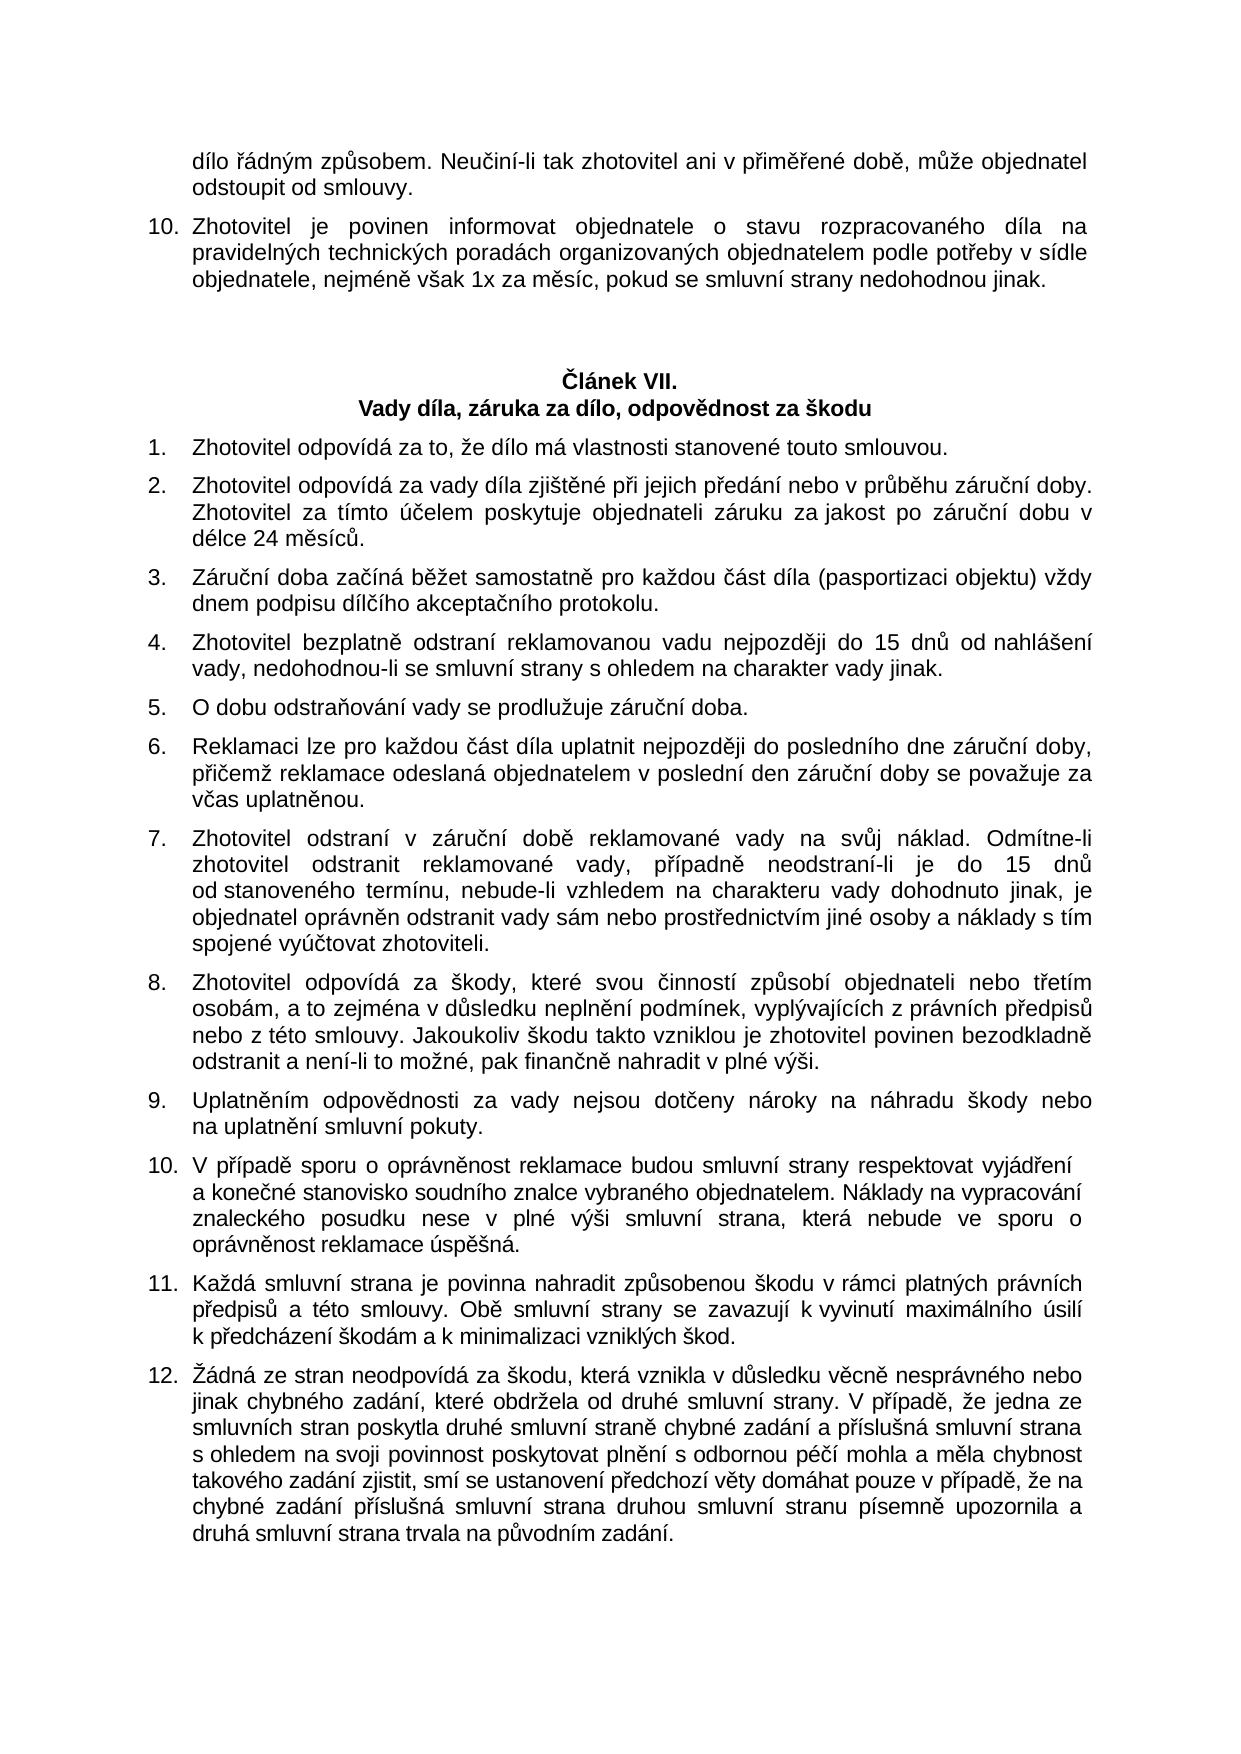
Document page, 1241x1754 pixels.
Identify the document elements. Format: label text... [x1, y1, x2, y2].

list Uplatněním odpovědnosti za vady nejsou dotčeny nároky na náhradu škody nebo na uplatnění smluvní pokuty. [148, 1087, 1093, 1139]
list Článek VII. [148, 368, 1091, 394]
list Zhotovitel odpovídá za vady díla zjištěné při jejich předání nebo v průběhu záruční doby. Zhotovitel za tímto účelem poskytuje objednateli záruku za jakost po záruční dobu v délce 24 měsíců. [148, 472, 1093, 551]
list Žádná ze stran neodpovídá za škodu, která vznikla v důsledku věcně nesprávného nebo jinak chybného zadání, které obdržela od druhé smluvní strany. V případě, že jedna ze smluvních stran poskytla druhé smluvní straně chybné zadání a příslušná smluvní strana s ohledem na svoji povinnost poskytovat plnění s odbornou péčí mohla a měla chybnost takového zadání zjistit, smí se ustanovení předchozí věty domáhat pouze v případě, že na chybné zadání příslušná smluvní strana druhou smluvní stranu písemně upozornila a druhá smluvní strana trvala na původním zadání. [148, 1362, 1083, 1546]
list Zhotovitel odpovídá za to, že dílo má vlastnosti stanovené touto smlouvou. [148, 433, 1093, 460]
list Každá smluvní strana je povinna nahradit způsobenou škodu v rámci platných právních předpisů a této smlouvy. Obě smluvní strany se zavazují k vyvinutí maximálního úsilí k předcházení škodám a k minimalizaci vzniklých škod. [148, 1270, 1083, 1349]
list Reklamaci lze pro každou část díla uplatnit nejpozději do posledního dne záruční doby, přičemž reklamace odeslaná objednatelem v poslední den záruční doby se považuje za včas uplatněnou. [148, 733, 1093, 812]
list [148, 148, 1087, 200]
list Záruční doba začíná běžet samostatně pro každou část díla (pasportizaci objektu) vždy dnem podpisu dílčího akceptačního protokolu. [148, 564, 1093, 617]
list Zhotovitel bezplatně odstraní reklamovanou vadu nejpozději do 15 dnů od nahlášení vady, nedohodnou-li se smluvní strany s ohledem na charakter vady jinak. [148, 629, 1093, 682]
list V případě sporu o oprávněnost reklamace budou smluvní strany respektovat vyjádření a konečné stanovisko soudního znalce vybraného objednatelem. Náklady na vypracování znaleckého posudku nese v plné výši smluvní strana, která nebude ve sporu o oprávněnost reklamace úspěšná. [148, 1152, 1083, 1257]
text Vady díla, záruka za dílo, odpovědnost za škodu [148, 394, 1083, 421]
list Zhotovitel je povinen informovat objednatele o stavu rozpracovaného díla na pravidelných technických poradách organizovaných objednatelem podle potřeby v sídle objednatele, nejméně však 1x za měsíc, pokud se smluvní strany nedohodnou jinak. [148, 213, 1087, 292]
list Zhotovitel odpovídá za škody, které svou činností způsobí objednateli nebo třetím osobám, a to zejména v důsledku neplnění podmínek, vyplývajících z právních předpisů nebo z této smlouvy. Jakoukoliv škodu takto vzniklou je zhotovitel povinen bezodkladně odstranit a není-li to možné, pak finančně nahradit v plné výši. [148, 969, 1093, 1074]
list Zhotovitel odstraní v záruční době reklamované vady na svůj náklad. Odmítne-li zhotovitel odstranit reklamované vady, případně neodstraní-li je do 15 dnů od stanoveného termínu, nebude-li vzhledem na charakteru vady dohodnuto jinak, je objednatel oprávněn odstranit vady sám nebo prostřednictvím jiné osoby a náklady s tím spojené vyúčtovat zhotoviteli. [148, 825, 1093, 956]
list O dobu odstraňování vady se prodlužuje záruční doba. [148, 694, 1093, 721]
